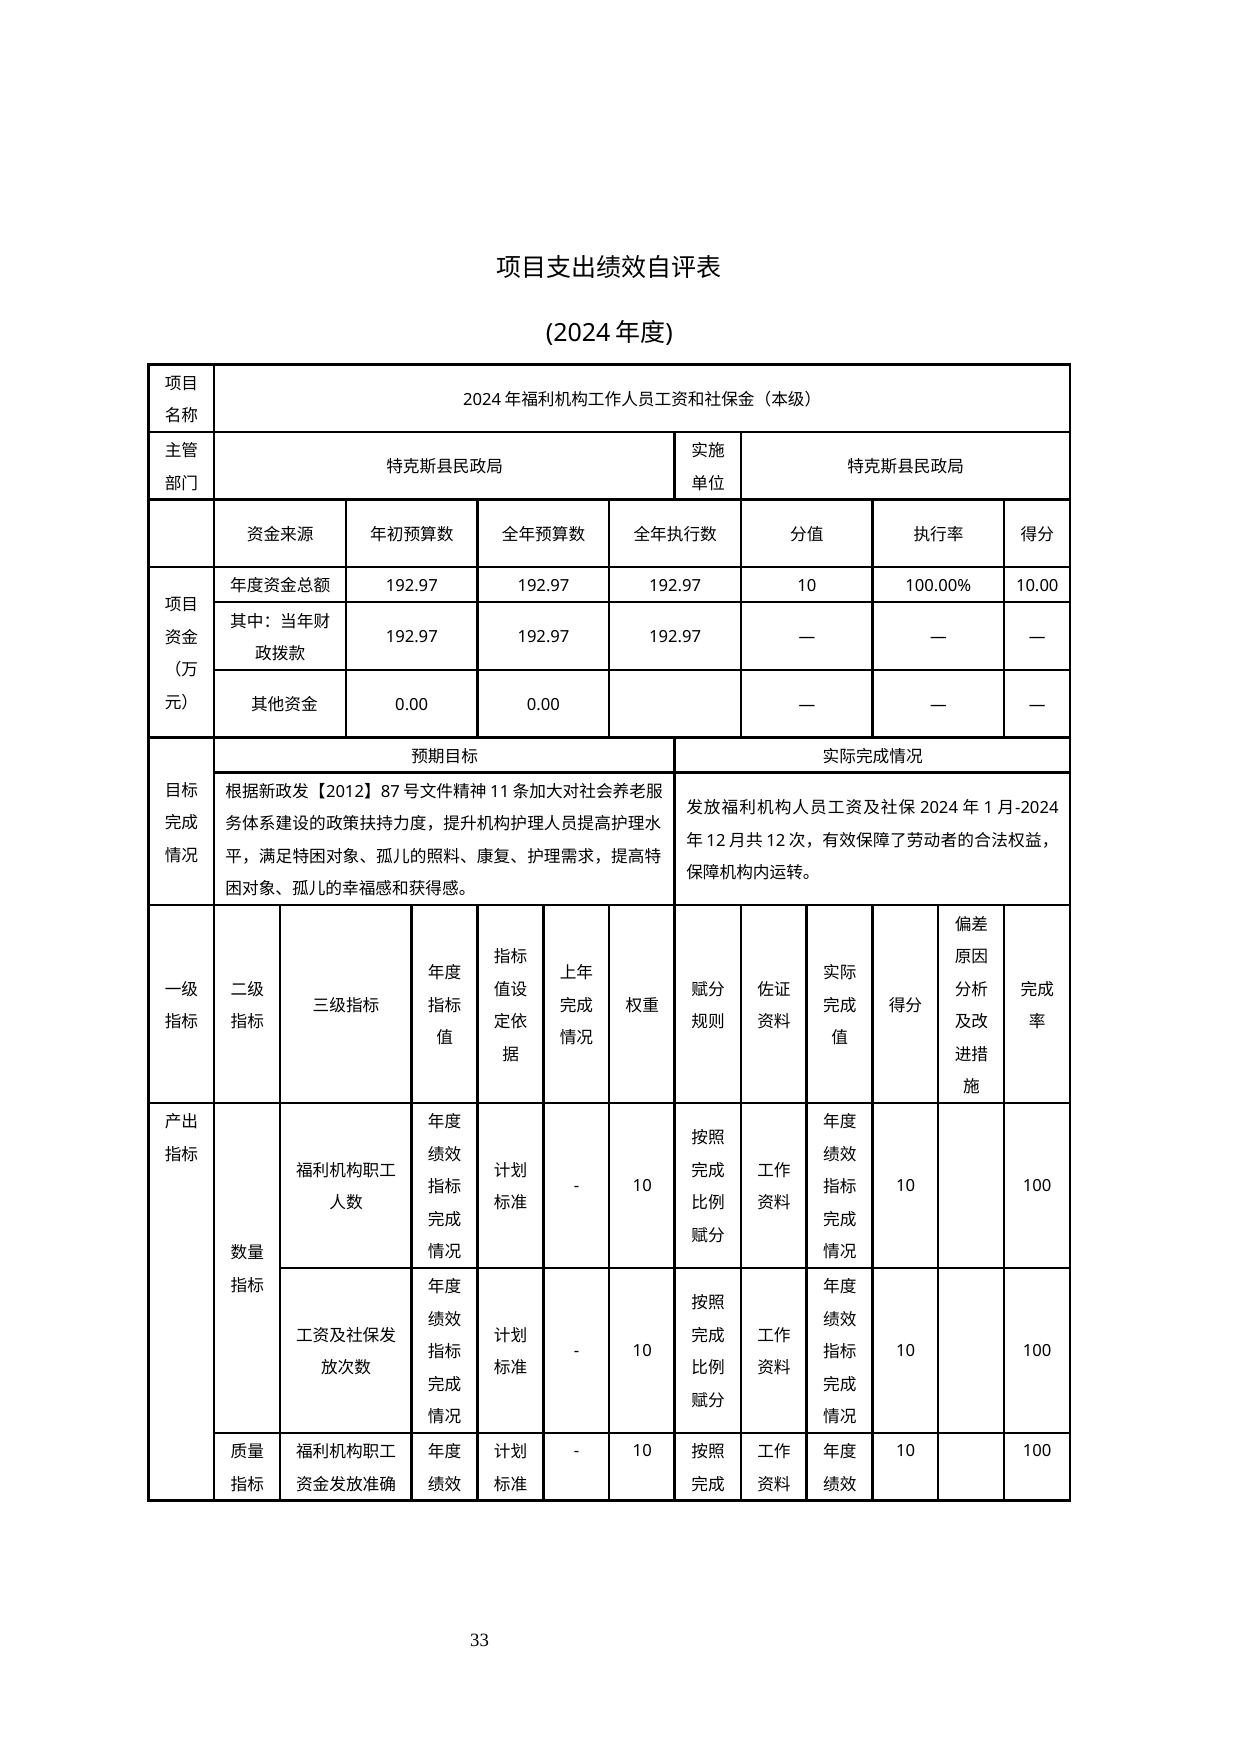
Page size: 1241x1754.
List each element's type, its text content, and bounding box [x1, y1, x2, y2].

table_cell 年度绩效指标完成情况 [413, 1434, 476, 1499]
table_cell 工资及社保发放次数 [281, 1269, 410, 1432]
table_cell 偏差原因分析及改进措施 [939, 906, 1003, 1101]
table_cell 全年执行数 [610, 501, 740, 566]
table_cell 福利机构职工资金发放准确率 [281, 1434, 410, 1499]
table_cell 年度资金总额 [215, 568, 345, 601]
table_cell 10 [610, 1104, 673, 1266]
table_cell 指标值设定依据 [479, 906, 542, 1101]
table_cell 100.00% [874, 568, 1003, 601]
table_cell — [1005, 603, 1069, 668]
table_cell 其中：当年财政拨款 [215, 603, 345, 668]
table_cell 福利机构职工人数 [281, 1104, 410, 1266]
table_cell 工作资料 [742, 1104, 805, 1266]
table_cell 年度绩效指标完成情况 [808, 1434, 871, 1499]
table_cell - [545, 1434, 608, 1499]
table_cell 2024年福利机构工作人员工资和社保金（本级） [215, 366, 1069, 431]
table_cell 特克斯县民政局 [742, 433, 1069, 498]
table_cell — [874, 671, 1003, 736]
table_cell 项目资金 （万元） [150, 568, 213, 736]
table_cell 10.00 [1005, 568, 1069, 601]
table_cell 192.97 [479, 603, 608, 668]
table_cell 实施单位 [676, 433, 740, 498]
table_cell — [874, 603, 1003, 668]
table_cell 年度绩效指标完成情况 [808, 1269, 871, 1432]
table_cell 赋分规则 [676, 906, 740, 1101]
table_cell 发放福利机构人员工资及社保2024年1月-2024年12月共12次，有效保障了劳动者的合法权益，保障机构内运转。 [676, 774, 1069, 904]
table_cell 10 [610, 1434, 673, 1499]
table_cell 10 [874, 1104, 937, 1266]
table_cell 实际完成值 [808, 906, 871, 1101]
table_cell — [742, 671, 871, 736]
table_cell 计划标准 [479, 1104, 542, 1266]
table_cell 实际完成情况 [676, 739, 1069, 771]
table_cell 按照完成比例赋分 [676, 1434, 740, 1499]
table_cell 预期目标 [215, 739, 673, 771]
table_cell (2024年度) [148, 298, 1070, 363]
table_cell 资金来源 [215, 501, 345, 566]
table_cell 192.97 [479, 568, 608, 601]
table_cell 年度绩效指标完成情况 [413, 1269, 476, 1432]
table_cell 年初预算数 [347, 501, 476, 566]
table_cell 0.00 [479, 671, 608, 736]
table_cell 三级指标 [281, 906, 410, 1101]
table_cell 分值 [742, 501, 871, 566]
table_cell 计划标准 [479, 1269, 542, 1432]
table_cell 得分 [874, 906, 937, 1101]
table_cell 0.00 [347, 671, 476, 736]
table_cell 特克斯县民政局 [215, 433, 673, 498]
table_cell 完成率 [1005, 906, 1069, 1101]
table_cell 二级指标 [215, 906, 279, 1101]
table_cell — [742, 603, 871, 668]
table_cell - [545, 1269, 608, 1432]
table_cell 上年完成情况 [545, 906, 608, 1101]
table_cell 按照完成比例赋分 [676, 1269, 740, 1432]
table_cell 根据新政发【2012】87号文件精神11条加大对社会养老服务体系建设的政策扶持力度，提升机构护理人员提高护理水平，满足特困对象、孤儿的照料、康复、护理需求，提高特困对象、孤儿的幸福感和获得感。 [215, 774, 673, 904]
table_cell 佐证资料 [742, 906, 805, 1101]
table_header 项目支出绩效自评表 [148, 233, 1070, 298]
table_cell — [1005, 671, 1069, 736]
table_cell 10 [874, 1434, 937, 1499]
table_cell 质量指标 [215, 1434, 279, 1499]
table_cell 执行率 [874, 501, 1003, 566]
table_cell [939, 1104, 1003, 1266]
table_cell 工作资料 [742, 1434, 805, 1499]
table_cell 年度指标值 [413, 906, 476, 1101]
table_cell 192.97 [610, 603, 740, 668]
table_cell 数量指标 [215, 1104, 279, 1432]
table_cell 100 [1005, 1104, 1069, 1266]
table_cell 192.97 [610, 568, 740, 601]
table_cell 100 [1005, 1269, 1069, 1432]
table_cell 按照完成比例赋分 [676, 1104, 740, 1266]
table_cell 10 [874, 1269, 937, 1432]
table_cell 100 [1005, 1434, 1069, 1499]
table_cell 目标完成情况 [150, 739, 213, 904]
table_cell 10 [742, 568, 871, 601]
table_cell 权重 [610, 906, 673, 1101]
table_cell 全年预算数 [479, 501, 608, 566]
table_cell 计划标准 [479, 1434, 542, 1499]
table_cell [610, 671, 740, 736]
table_cell - [545, 1104, 608, 1266]
table_cell 10 [610, 1269, 673, 1432]
table_cell 192.97 [347, 568, 476, 601]
table_cell 工作资料 [742, 1269, 805, 1432]
table_cell 192.97 [347, 603, 476, 668]
table_cell [939, 1434, 1003, 1499]
table_cell 得分 [1005, 501, 1069, 566]
table_cell 年度绩效指标完成情况 [808, 1104, 871, 1266]
table_cell 其他资金 [215, 671, 345, 736]
table_cell 年度绩效指标完成情况 [413, 1104, 476, 1266]
table_cell 产出指标 [150, 1104, 213, 1499]
table_cell [939, 1269, 1003, 1432]
table_cell 项目名称 [150, 366, 213, 431]
table_cell 一级指标 [150, 906, 213, 1101]
table_cell 主管部门 [150, 433, 213, 498]
table_cell [150, 501, 213, 566]
